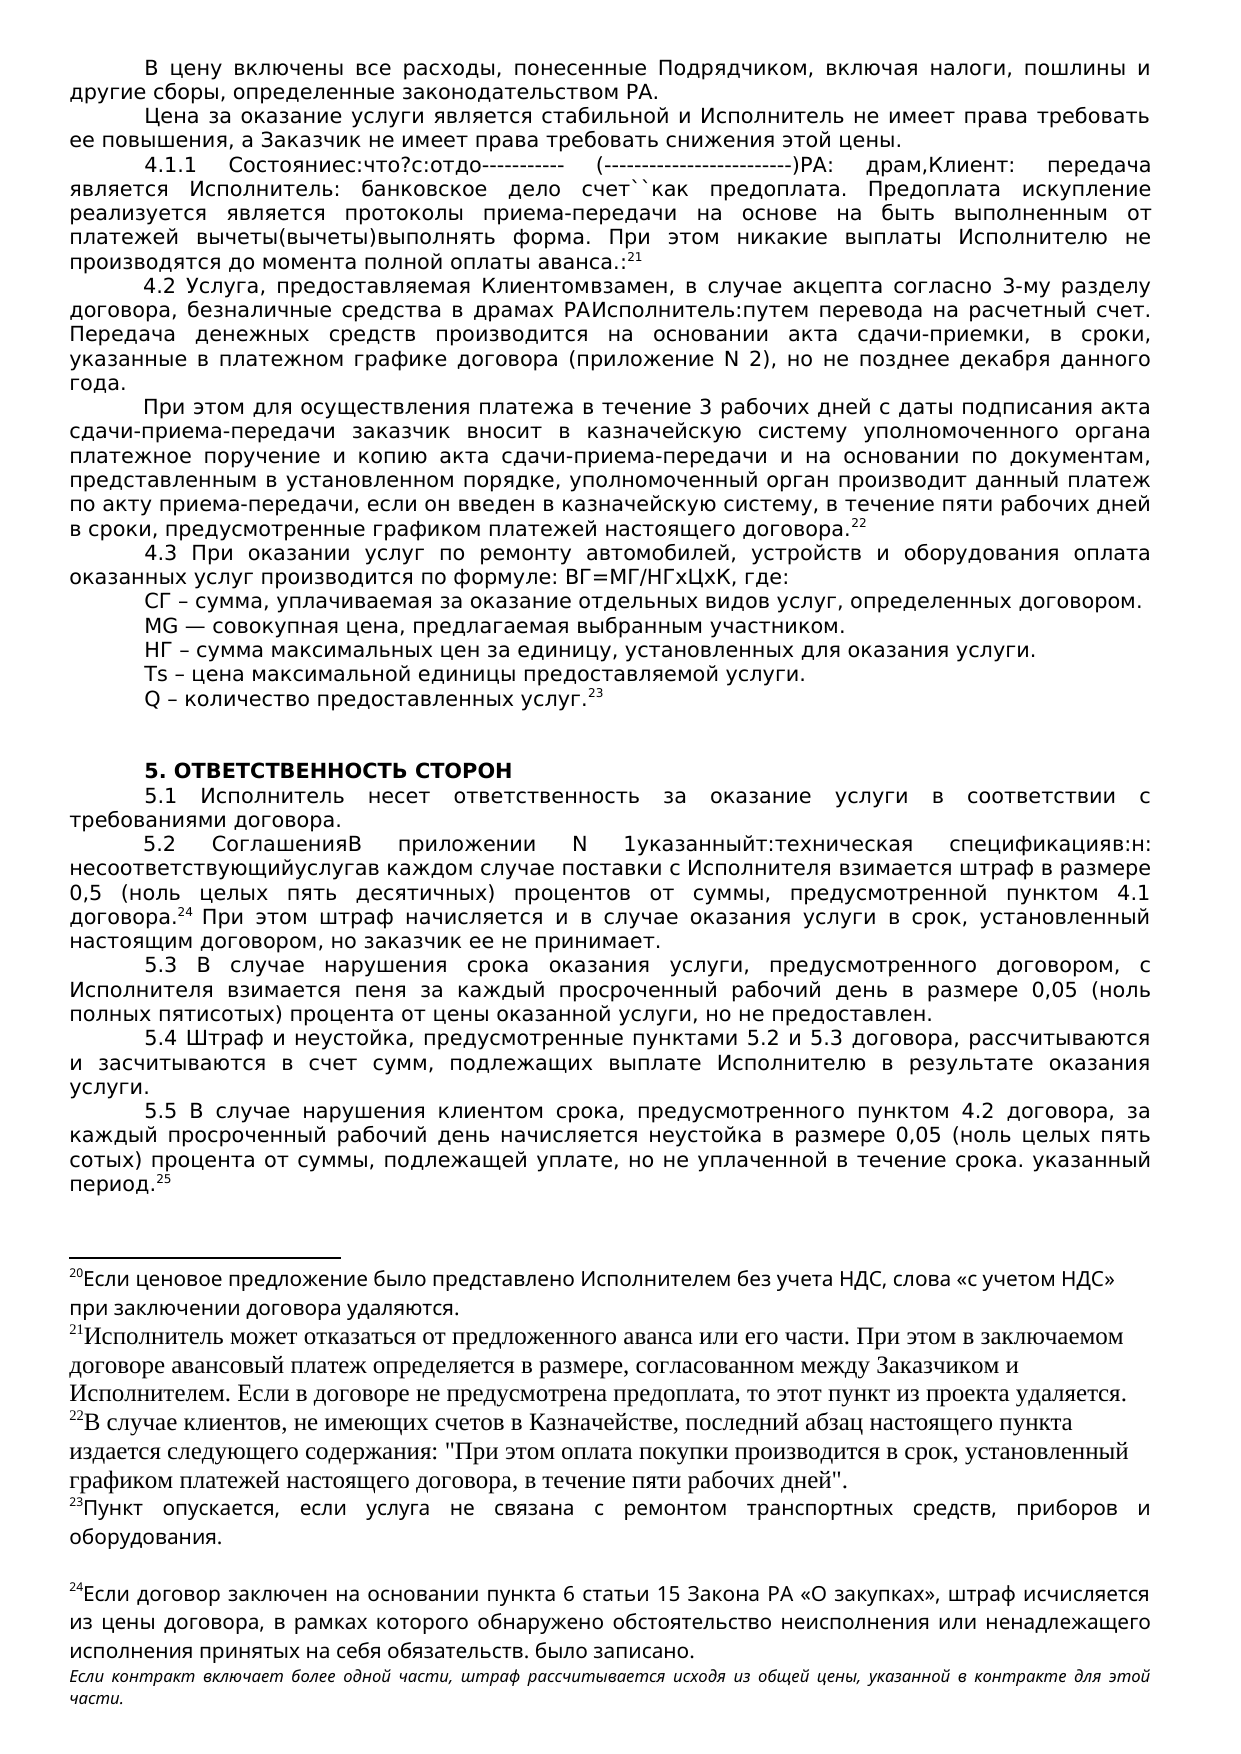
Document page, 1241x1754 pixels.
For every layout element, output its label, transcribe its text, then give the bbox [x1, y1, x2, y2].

text 5.1 Исполнитель несет ответственность за оказание услуги в соответствии с требованиями договора. [69, 784, 1152, 832]
text НГ – сумма максимальных цен за единицу, установленных для оказания услуги. [69, 638, 1152, 662]
text 5.2 СоглашенияВ приложении N 1указанныйт:техническая спецификацияв:н: несоответствующийуслугав каждом случае поставки с Исполнителя взимается штраф в размере 0,5 (ноль целых пять десятичных) процентов от суммы, предусмотренной пунктом 4.1 договора. При этом штраф начисляется и в случае оказания услуги в срок, установленный настоящим договором, но заказчик ее не принимает. [69, 832, 1152, 953]
text СГ – сумма, уплачиваемая за оказание отдельных видов услуг, определенных договором. [69, 589, 1152, 614]
text MG — совокупная цена, предлагаемая выбранным участником. [69, 614, 1152, 638]
text При этом для осуществления платежа в течение 3 рабочих дней с даты подписания акта сдачи-приема-передачи заказчик вносит в казначейскую систему уполномоченного органа платежное поручение и копию акта сдачи-приема-передачи и на основании по документам, представленным в установленном порядке, уполномоченный орган производит данный платеж по акту приема-передачи, если он введен в казначейскую систему, в течение пяти рабочих дней в сроки, предусмотренные графиком платежей настоящего договора. [69, 395, 1152, 541]
text Q – количество предоставленных услуг. [69, 687, 1152, 711]
text Ts – цена максимальной единицы предоставляемой услуги. [69, 662, 1152, 687]
text 4.1.1 Состояниес:что?с:отдо----------- (-------------------------)РА: драм,Клиент: передача является Исполнитель: банковское дело счет``как предоплата. Предоплата искупление реализуется является протоколы приема-передачи на основе на быть выполненным от платежей вычеты(вычеты)выполнять форма. При этом никакие выплаты Исполнителю не производятся до момента полной оплаты аванса.: [69, 153, 1152, 274]
text 5.5 В случае нарушения клиентом срока, предусмотренного пунктом 4.2 договора, за каждый просроченный рабочий день начисляется неустойка в размере 0,05 (ноль целых пять сотых) процента от суммы, подлежащей уплате, но не уплаченной в течение срока. указанный период. [69, 1099, 1152, 1196]
text 5. ОТВЕТСТВЕННОСТЬ СТОРОН [69, 759, 1152, 784]
text Цена за оказание услуги является стабильной и Исполнитель не имеет права требовать ее повышения, а Заказчик не имеет права требовать снижения этой цены. [69, 104, 1152, 153]
text В цену включены все расходы, понесенные Подрядчиком, включая налоги, пошлины и другие сборы, определенные законодательством РА. [69, 56, 1152, 104]
text 4.3 При оказании услуг по ремонту автомобилей, устройств и оборудования оплата оказанных услуг производится по формуле: ВГ=МГ/НГxЦxК, где: [69, 541, 1152, 589]
text 5.4 Штраф и неустойка, предусмотренные пунктами 5.2 и 5.3 договора, рассчитываются и засчитываются в счет сумм, подлежащих выплате Исполнителю в результате оказания услуги. [69, 1026, 1152, 1099]
text 5.3 В случае нарушения срока оказания услуги, предусмотренного договором, с Исполнителя взимается пеня за каждый просроченный рабочий день в размере 0,05 (ноль полных пятисотых) процента от цены оказанной услуги, но не предоставлен. [69, 953, 1152, 1026]
text 4.2 Услуга, предоставляемая Клиентомвзамен, в случае акцепта согласно 3-му разделу договора, безналичные средства в драмах РАИсполнитель:путем перевода на расчетный счет. Передача денежных средств производится на основании акта сдачи-приемки, в сроки, указанные в платежном графике договора (приложение N 2), но не позднее декабря данного года. [69, 274, 1152, 395]
